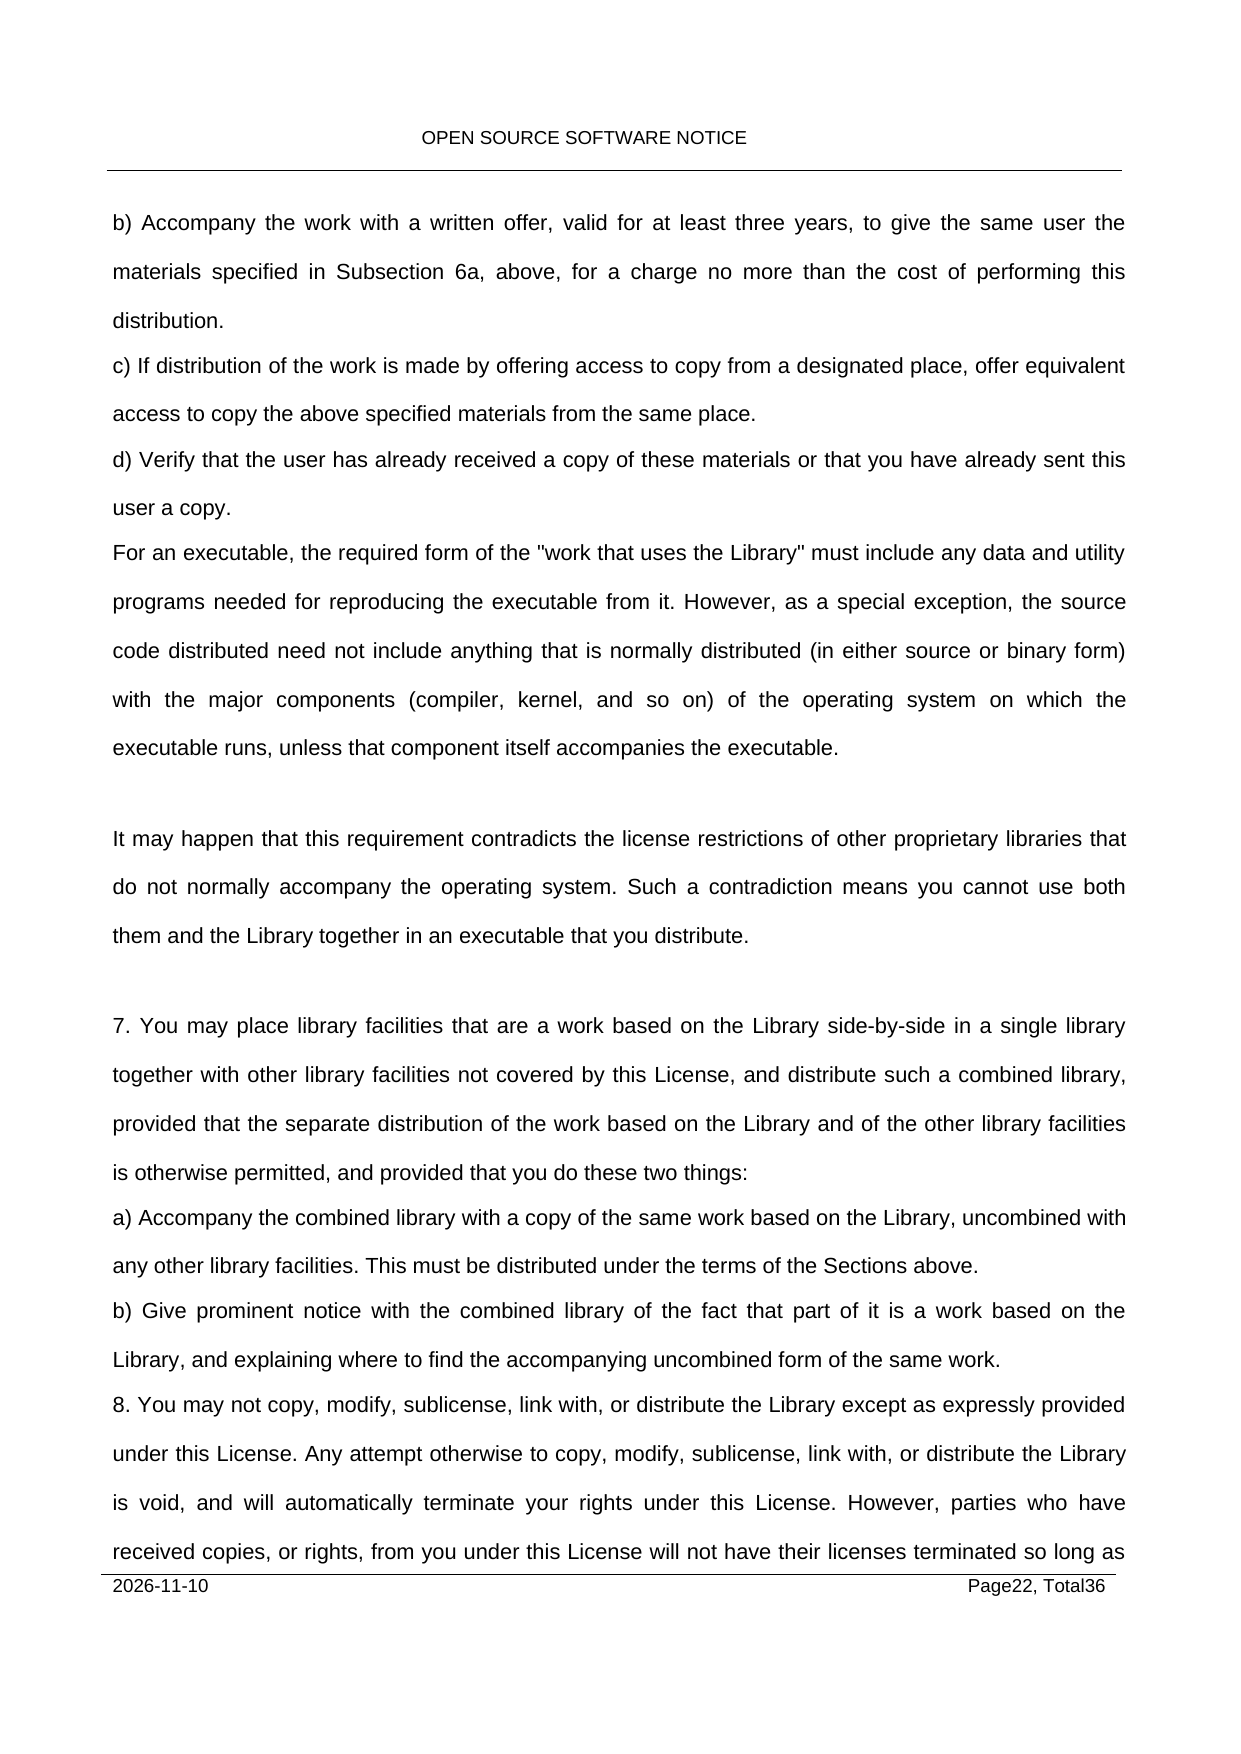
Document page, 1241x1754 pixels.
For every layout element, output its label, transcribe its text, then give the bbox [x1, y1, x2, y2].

text b) Give prominent notice with the combined library of the fact that part of it is a work based on the Library, and explaining where to find the accompanying uncombined form of the same work. [112, 1295, 1128, 1376]
text d) Verify that the user has already received a copy of these materials or that you have already sent this user a copy. [112, 443, 1128, 524]
text c) If distribution of the work is made by offering access to copy from a designated place, offer equivalent access to copy the above specified materials from the same place. [112, 349, 1128, 430]
text 7. You may place library facilities that are a work based on the Library side-by-side in a single library together with other library facilities not covered by this License, and distribute such a combined library, provided that the separate distribution of the work based on the Library and of the other library facilities is otherwise permitted, and provided that you do these two things: [112, 1009, 1128, 1188]
text It may happen that this requirement contradicts the license restrictions of other proprietary libraries that do not normally accompany the operating system. Such a contradiction means you cannot use both them and the Library together in an executable that you distribute. [112, 822, 1128, 952]
text For an executable, the required form of the "work that uses the Library" must include any data and utility programs needed for reproducing the executable from it. However, as a special exception, the source code distributed need not include anything that is normally distributed (in either source or binary form) with the major components (compiler, kernel, and so on) of the operating system on which the executable runs, unless that component itself accompanies the executable. [112, 537, 1128, 764]
text a) Accompany the combined library with a copy of the same work based on the Library, uncombined with any other library facilities. This must be distributed under the terms of the Sections above. [112, 1201, 1128, 1282]
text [112, 1389, 1128, 1567]
text b) Accompany the work with a written offer, valid for at least three years, to give the same user the materials specified in Subsection 6a, above, for a charge no more than the cost of performing this distribution. [112, 206, 1128, 336]
